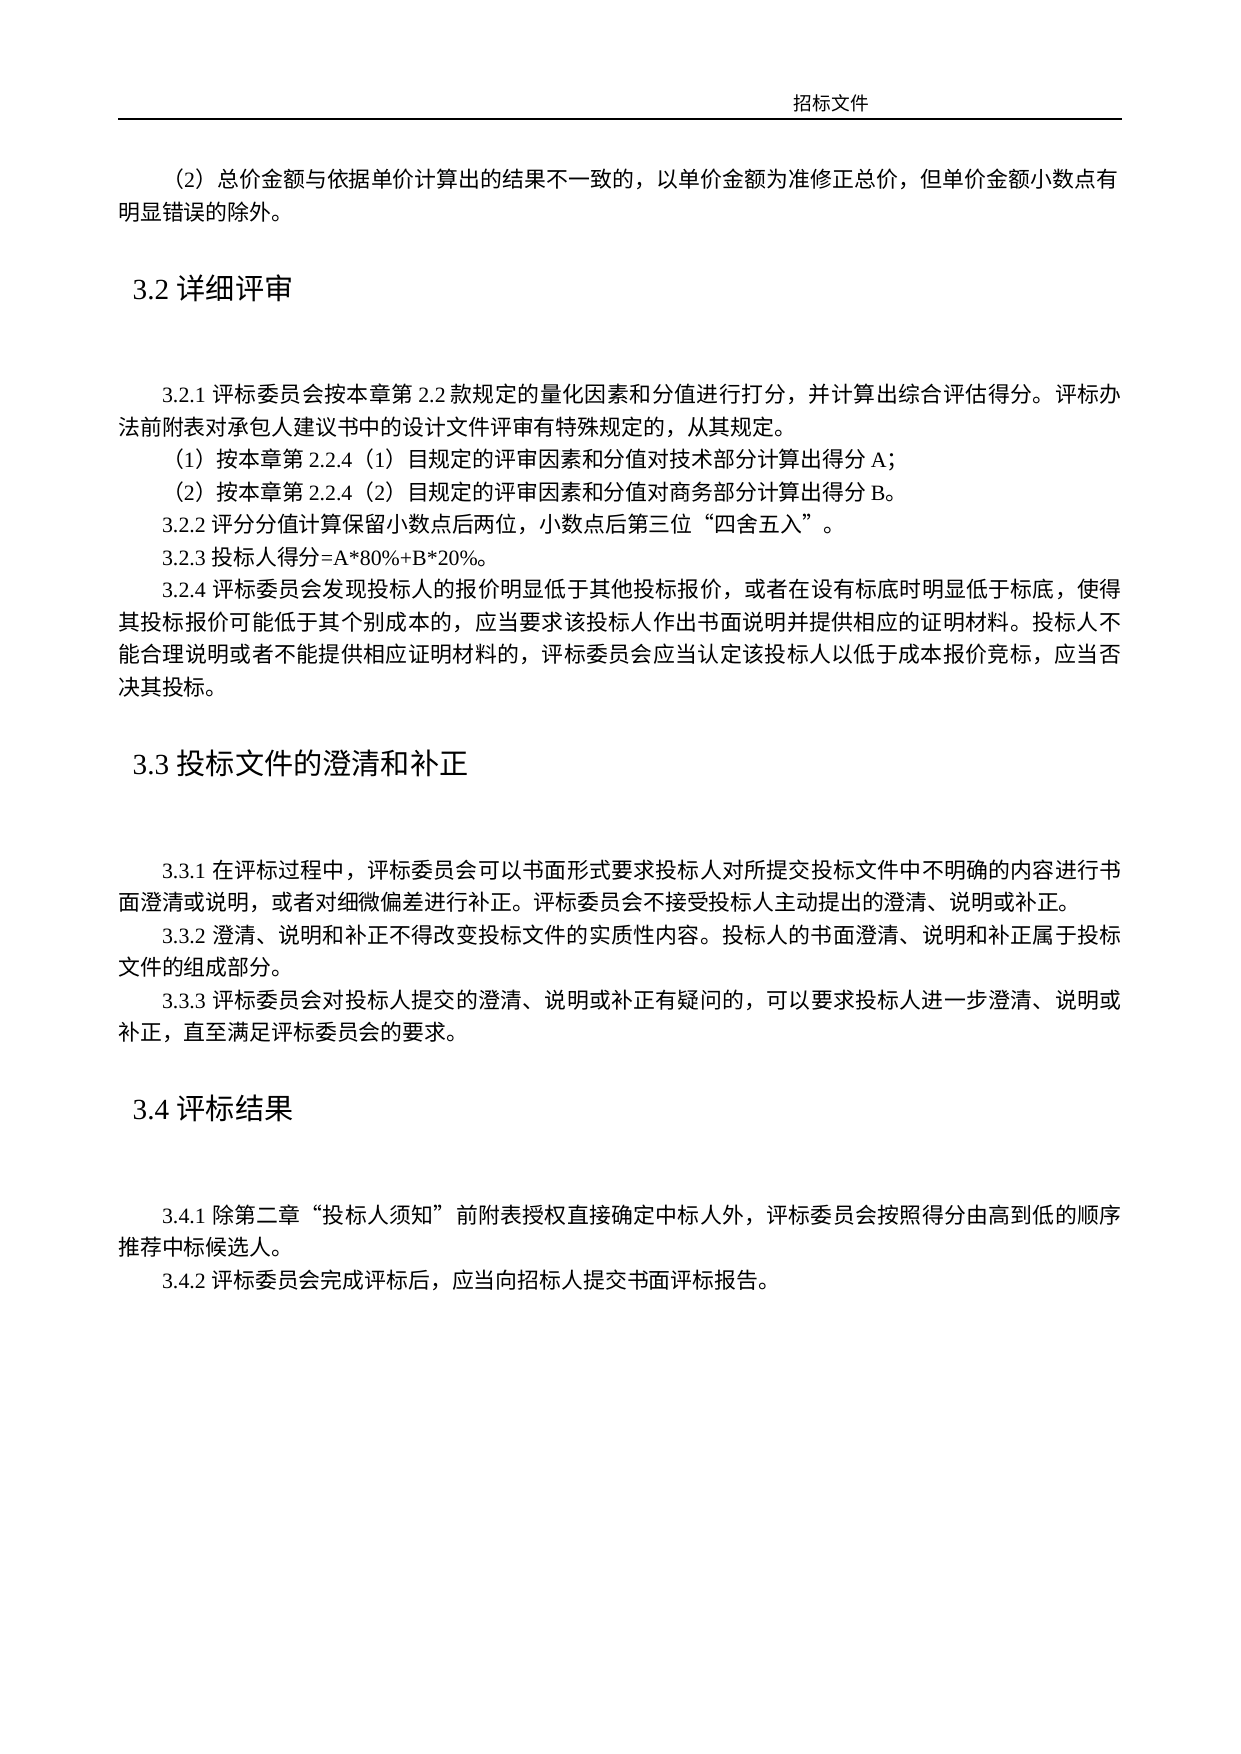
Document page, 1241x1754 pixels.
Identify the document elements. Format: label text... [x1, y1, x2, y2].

text （1）按本章第2.2.4（1）目规定的评审因素和分值对技术部分计算出得分A； [118, 442, 1122, 474]
subtitle 3.2 详细评审 [118, 254, 1122, 319]
text 3.2.3 投标人得分=A*80%+B*20%。 [118, 539, 1122, 572]
text （2）总价金额与依据单价计算出的结果不一致的，以单价金额为准修正总价，但单价金额小数点有明显错误的除外。 [118, 162, 1122, 227]
text 3.3.2 澄清、说明和补正不得改变投标文件的实质性内容。投标人的书面澄清、说明和补正属于投标文件的组成部分。 [118, 917, 1122, 982]
text 3.3.3 评标委员会对投标人提交的澄清、说明或补正有疑问的，可以要求投标人进一步澄清、说明或补正，直至满足评标委员会的要求。 [118, 982, 1122, 1047]
text 3.2.2 评分分值计算保留小数点后两位，小数点后第三位“四舍五入”。 [118, 507, 1122, 539]
text 3.2.1 评标委员会按本章第2.2款规定的量化因素和分值进行打分，并计算出综合评估得分。评标办法前附表对承包人建议书中的设计文件评审有特殊规定的，从其规定。 [118, 377, 1122, 442]
text 3.4.2 评标委员会完成评标后，应当向招标人提交书面评标报告。 [118, 1262, 1122, 1295]
text 3.2.4 评标委员会发现投标人的报价明显低于其他投标报价，或者在设有标底时明显低于标底，使得其投标报价可能低于其个别成本的，应当要求该投标人作出书面说明并提供相应的证明材料。投标人不能合理说明或者不能提供相应证明材料的，评标委员会应当认定该投标人以低于成本报价竞标，应当否决其投标。 [118, 572, 1122, 702]
text 3.3.1 在评标过程中，评标委员会可以书面形式要求投标人对所提交投标文件中不明确的内容进行书面澄清或说明，或者对细微偏差进行补正。评标委员会不接受投标人主动提出的澄清、说明或补正。 [118, 852, 1122, 917]
text 3.4.1 除第二章“投标人须知”前附表授权直接确定中标人外，评标委员会按照得分由高到低的顺序推荐中标候选人。 [118, 1197, 1122, 1262]
subtitle 3.4 评标结果 [118, 1074, 1122, 1139]
subtitle 3.3 投标文件的澄清和补正 [118, 729, 1122, 794]
text （2）按本章第2.2.4（2）目规定的评审因素和分值对商务部分计算出得分B。 [118, 474, 1122, 507]
